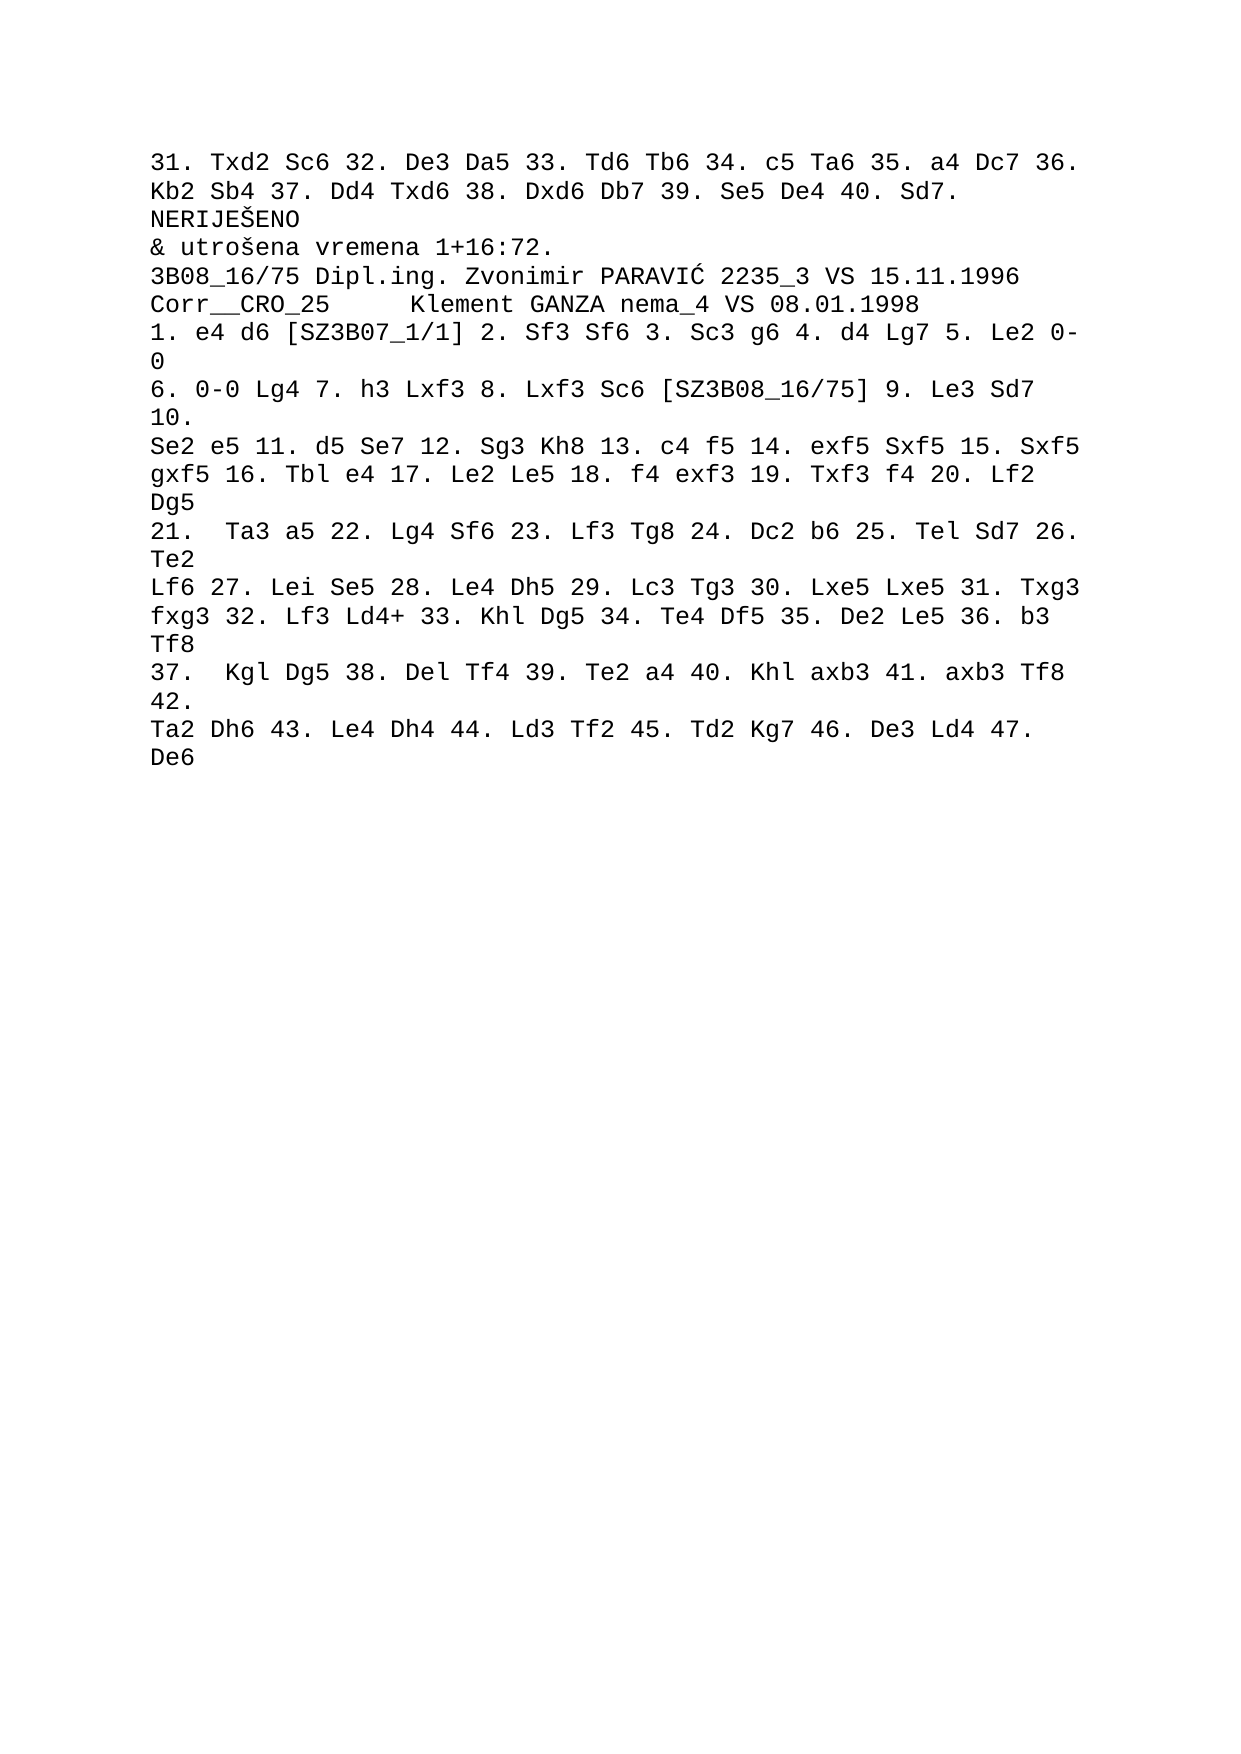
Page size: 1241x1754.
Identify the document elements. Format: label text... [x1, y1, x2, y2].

text 6. 0-0 Lg4 7. h3 Lxf3 8. Lxf3 Sc6 [SZ3B08_16/75] 9. Le3 Sd7 10. Se2 e5 11. d5 Se7 12. Sg3 Kh8 13. c4 f5 14. exf5 Sxf5 15. Sxf5 gxf5 16. Tbl e4 17. Le2 Le5 18. f4 exf3 19. Txf3 f4 20. Lf2 Dg5 [150, 377, 1090, 518]
text 3B08_16/75 Dipl.ing. Zvonimir PARAVIĆ 2235_3 VS 15.11.1996 Corr__CRO_25 Klement GANZA nema_4 VS 08.01.1998 [150, 263, 1090, 320]
text 21. Ta3 a5 22. Lg4 Sf6 23. Lf3 Tg8 24. Dc2 b6 25. Tel Sd7 26. Te2 Lf6 27. Lei Se5 28. Le4 Dh5 29. Lc3 Tg3 30. Lxe5 Lxe5 31. Txg3 fxg3 32. Lf3 Ld4+ 33. Khl Dg5 34. Te4 Df5 35. De2 Le5 36. b3 Tf8 [150, 518, 1090, 660]
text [150, 150, 1090, 263]
text 37. Kgl Dg5 38. Del Tf4 39. Te2 a4 40. Khl axb3 41. axb3 Tf8 42. Ta2 Dh6 43. Le4 Dh4 44. Ld3 Tf2 45. Td2 Kg7 46. De3 Ld4 47. De6 [150, 660, 1090, 773]
text 1. e4 d6 [SZ3B07_1/1] 2. Sf3 Sf6 3. Sc3 g6 4. d4 Lg7 5. Le2 0-0 [150, 320, 1090, 377]
